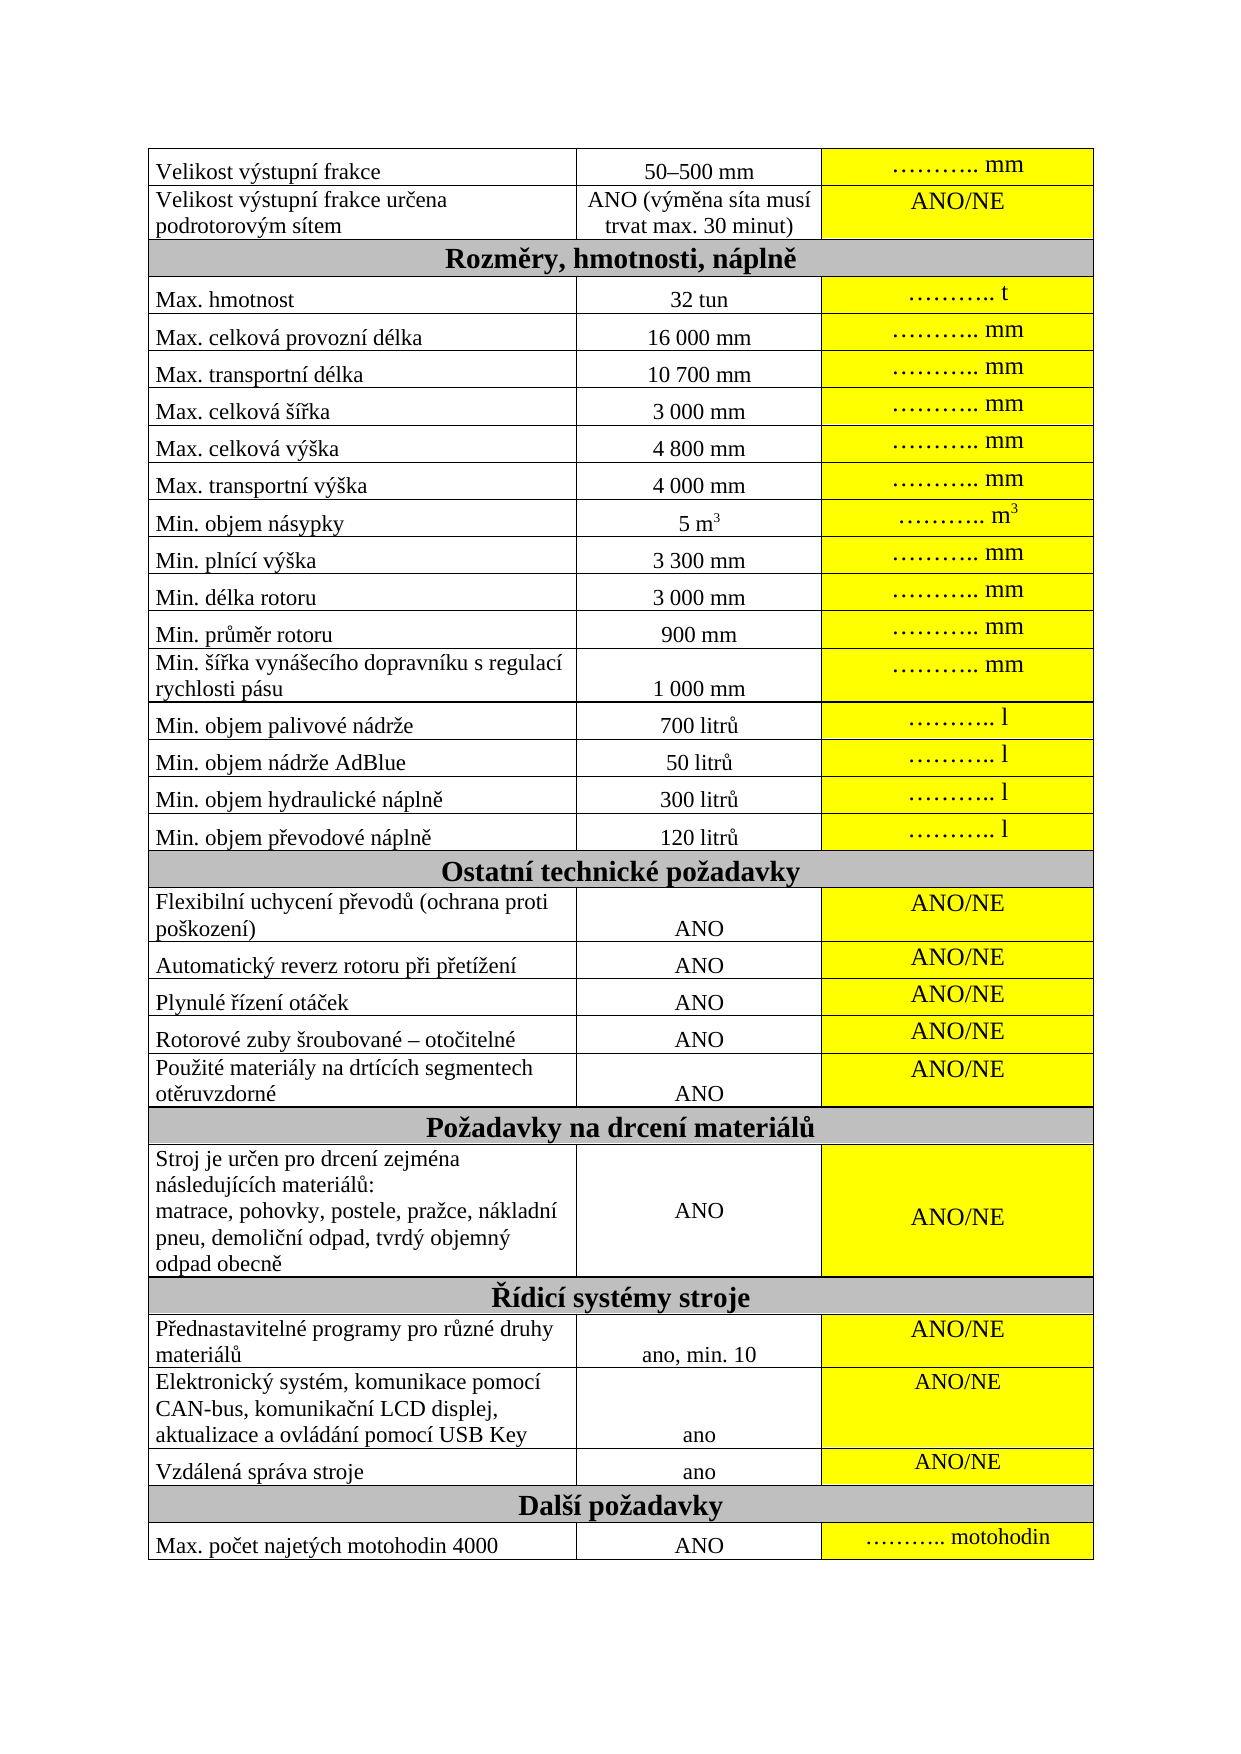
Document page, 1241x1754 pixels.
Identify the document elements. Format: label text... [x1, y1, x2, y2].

table_cell Max. celková šířka [149, 388, 576, 424]
table_cell 3 000 mm [577, 388, 821, 424]
table_cell Max. transportní délka [149, 351, 576, 387]
table_cell Velikost výstupní frakce určena podrotorovým sítem [149, 186, 576, 238]
table_cell 3 300 mm [577, 537, 821, 573]
table_cell 4 000 mm [577, 463, 821, 499]
table_cell 32 tun [577, 277, 821, 313]
table_cell ANO/NE [822, 979, 1093, 1015]
table_cell 5 m3 [577, 500, 821, 536]
table_cell 900 mm [577, 611, 821, 648]
table_cell Min. objem palivové nádrže [149, 703, 576, 738]
table_cell ……….. motohodin [822, 1523, 1093, 1559]
table_cell ano [577, 1449, 821, 1484]
table_cell 4 800 mm [577, 426, 821, 462]
table_cell ANO/NE [822, 1368, 1093, 1447]
table_cell ……….. mm [822, 149, 1093, 185]
table_cell ……….. mm [822, 611, 1093, 648]
table_cell Automatický reverz rotoru při přetížení [149, 942, 576, 978]
table_cell Max. transportní výška [149, 463, 576, 499]
table_cell ANO/NE [822, 1145, 1093, 1276]
table_cell Vzdálená správa stroje [149, 1449, 576, 1484]
table_cell 1 000 mm [577, 649, 821, 701]
table_cell ano [577, 1368, 821, 1447]
table_cell Použité materiály na drtících segmentech otěruvzdorné [149, 1054, 576, 1106]
table_cell Rozměry, hmotnosti, náplně [149, 240, 1093, 276]
table_cell ano, min. 10 [577, 1315, 821, 1367]
table_cell Velikost výstupní frakce [149, 149, 576, 185]
table_cell 120 litrů [577, 814, 821, 850]
table_cell Ostatní technické požadavky [149, 851, 1093, 887]
table_cell 50 litrů [577, 740, 821, 776]
table_cell ANO [577, 1523, 821, 1559]
table_cell 50–500 mm [577, 149, 821, 185]
table_cell ANO [577, 1145, 821, 1276]
table_cell ANO [577, 1016, 821, 1053]
table_cell ……….. mm [822, 574, 1093, 610]
table_cell ANO/NE [822, 1016, 1093, 1053]
table_cell Max. celková výška [149, 426, 576, 462]
table_cell ANO [577, 942, 821, 978]
table_cell ANO/NE [822, 1449, 1093, 1484]
table_cell ……….. mm [822, 314, 1093, 350]
table_cell ……….. l [822, 777, 1093, 813]
table_cell ANO/NE [822, 888, 1093, 941]
table_cell Požadavky na drcení materiálů [149, 1108, 1093, 1143]
table_cell Další požadavky [149, 1486, 1093, 1522]
table_cell ……….. mm [822, 351, 1093, 387]
table_cell Min. objem násypky [149, 500, 576, 536]
table_cell Rotorové zuby šroubované – otočitelné [149, 1016, 576, 1053]
table_cell ANO [577, 888, 821, 941]
table_cell Min. délka rotoru [149, 574, 576, 610]
table_cell ……….. mm [822, 426, 1093, 462]
table_cell 10 700 mm [577, 351, 821, 387]
table_cell Min. šířka vynášecího dopravníku s regulací rychlosti pásu [149, 649, 576, 701]
table_cell Max. počet najetých motohodin 4000 [149, 1523, 576, 1559]
table_cell Přednastavitelné programy pro různé druhy materiálů [149, 1315, 576, 1367]
table_cell ANO (výměna síta musí trvat max. 30 minut) [577, 186, 821, 238]
table_cell ANO [577, 979, 821, 1015]
table_cell ……….. mm [822, 463, 1093, 499]
table_cell ANO [577, 1054, 821, 1106]
table_cell 3 000 mm [577, 574, 821, 610]
table_cell Elektronický systém, komunikace pomocí CAN-bus, komunikační LCD displej, aktualizace a ovládání pomocí USB Key [149, 1368, 576, 1447]
table_cell Min. objem hydraulické náplně [149, 777, 576, 813]
table_cell Flexibilní uchycení převodů (ochrana proti poškození) [149, 888, 576, 941]
table_cell ……….. l [822, 740, 1093, 776]
table_cell ……….. mm [822, 649, 1093, 701]
table_cell ANO/NE [822, 942, 1093, 978]
table_cell Plynulé řízení otáček [149, 979, 576, 1015]
table_cell ……….. l [822, 703, 1093, 738]
table_cell ANO/NE [822, 1054, 1093, 1106]
table_cell Min. objem převodové náplně [149, 814, 576, 850]
table_cell ……….. m3 [822, 500, 1093, 536]
table_cell Max. celková provozní délka [149, 314, 576, 350]
table_cell ……….. l [822, 814, 1093, 850]
table_cell Min. průměr rotoru [149, 611, 576, 648]
table_cell ……….. mm [822, 537, 1093, 573]
table_cell 300 litrů [577, 777, 821, 813]
table_cell Stroj je určen pro drcení zejména následujících materiálů: matrace, pohovky, postele, pražce, nákladní pneu, demoliční odpad, tvrdý objemný odpad obecně [149, 1145, 576, 1276]
table_cell Řídicí systémy stroje [149, 1278, 1093, 1313]
table_cell 700 litrů [577, 703, 821, 738]
table_cell ANO/NE [822, 186, 1093, 238]
table_cell ANO/NE [822, 1315, 1093, 1367]
table_cell Max. hmotnost [149, 277, 576, 313]
table_cell Min. plnící výška [149, 537, 576, 573]
table_cell 16 000 mm [577, 314, 821, 350]
table_cell ……….. mm [822, 388, 1093, 424]
table_cell Min. objem nádrže AdBlue [149, 740, 576, 776]
table_cell ……….. t [822, 277, 1093, 313]
